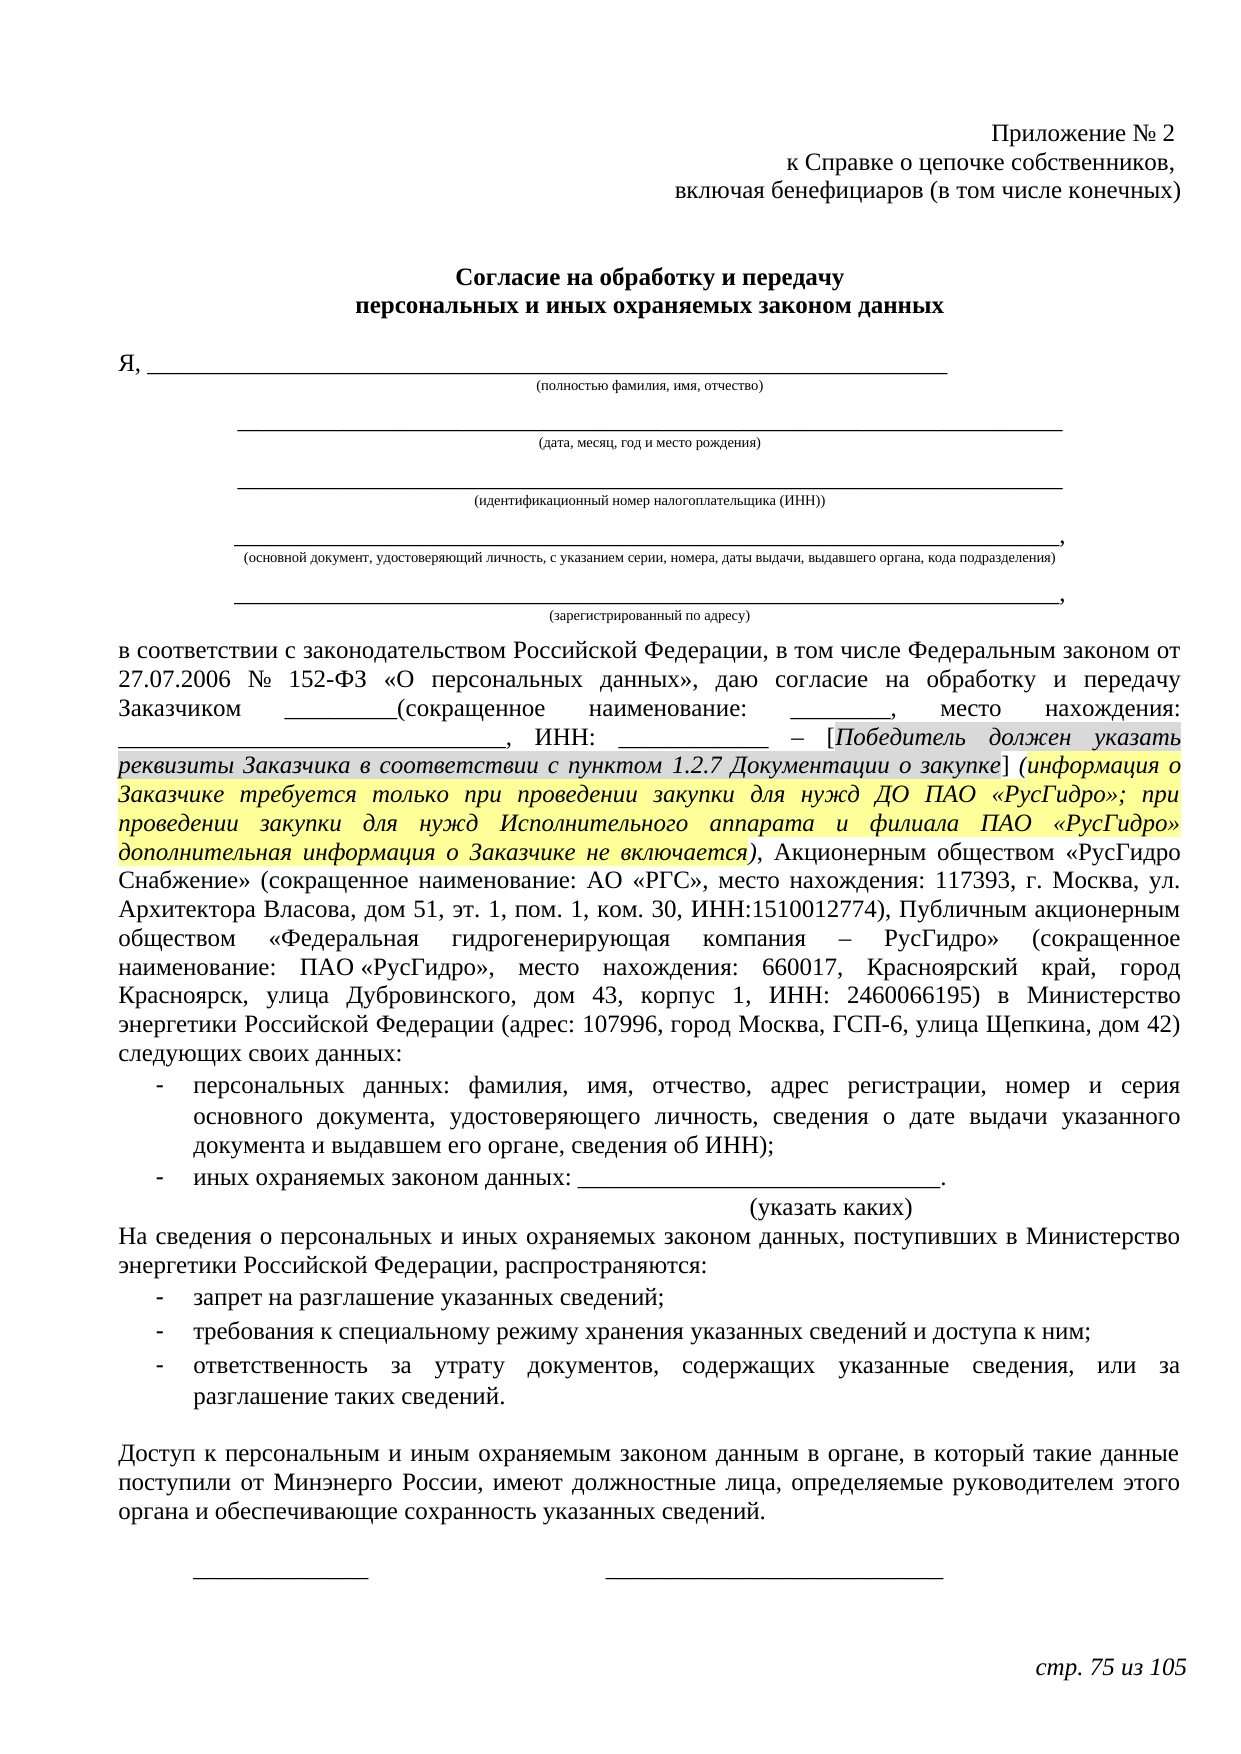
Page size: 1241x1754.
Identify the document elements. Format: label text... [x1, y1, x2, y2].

text (идентификационный номер налогоплательщика (ИНН)) [118, 492, 1181, 521]
text (основной документ, удостоверяющий личность, с указанием серии, номера, даты выдачи, выдавшего органа, кода подразделения) [118, 549, 1181, 578]
text __________________________________________________________________ [118, 406, 1181, 434]
text __________________________________________________________________, [118, 521, 1181, 549]
text Согласие на обработку и передачу персональных и иных охраняемых законом данных [118, 262, 1181, 319]
text в соответствии с законодательством Российской Федерации, в том числе Федеральным законом от 27.07.2006 № 152-ФЗ «О персональных данных», даю согласие на обработку и передачу Заказчиком _________(сокращенное наименование: ________, место нахождения: _______________________________, ИНН: ____________ – [Победитель должен указать реквизиты Заказчика в соответствии с пунктом 1.2.7 Документации о закупке] (информация о Заказчике требуется только при проведении закупки для нужд ДО ПАО «РусГидро»; при проведении закупки для нужд Исполнительного аппарата и филиала ПАО «РусГидро» дополнительная информация о Заказчике не включается), Акционерным обществом «РусГидро Снабжение» (сокращенное наименование: АО «РГС», место нахождения: 117393, г. Москва, ул. Архитектора Власова, дом 51, эт. 1, пом. 1, ком. 30, ИНН:1510012774), Публичным акционерным обществом «Федеральная гидрогенерирующая компания – РусГидро» (сокращенное наименование: ПАО «РусГидро», место нахождения: 660017, Красноярский край, город Красноярск, улица Дубровинского, дом 43, корпус 1, ИНН: 2460066195) в Министерство энергетики Российской Федерации (адрес: 107996, город Москва, ГСП-6, улица Щепкина, дом 42) следующих своих данных: [118, 636, 1181, 751]
text (полностью фамилия, имя, отчество) [118, 377, 1181, 406]
text в соответствии с законодательством Российской Федерации, в том числе Федеральным законом от 27.07.2006 № 152-ФЗ «О персональных данных», даю согласие на обработку и передачу Заказчиком _________(сокращенное наименование: ________, место нахождения: _______________________________, ИНН: ____________ – [Победитель должен указать реквизиты Заказчика в соответствии с пунктом 1.2.7 Документации о закупке] (информация о Заказчике требуется только при проведении закупки для нужд ДО ПАО «РусГидро»; при проведении закупки для нужд Исполнительного аппарата и филиала ПАО «РусГидро» дополнительная информация о Заказчике не включается), Акционерным обществом «РусГидро Снабжение» (сокращенное наименование: АО «РГС», место нахождения: 117393, г. Москва, ул. Архитектора Власова, дом 51, эт. 1, пом. 1, ком. 30, ИНН:1510012774), Публичным акционерным обществом «Федеральная гидрогенерирующая компания – РусГидро» (сокращенное наименование: ПАО «РусГидро», место нахождения: 660017, Красноярский край, город Красноярск, улица Дубровинского, дом 43, корпус 1, ИНН: 2460066195) в Министерство энергетики Российской Федерации (адрес: 107996, город Москва, ГСП-6, улица Щепкина, дом 42) следующих своих данных: [118, 837, 1181, 1067]
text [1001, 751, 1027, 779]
text __________________________________________________________________ [118, 463, 1181, 492]
text Доступ к персональным и иным охраняемым законом данным в органе, в который такие данные поступили от Минэнерго России, имеют должностные лица, определяемые руководителем этого органа и обеспечивающие сохранность указанных сведений. [118, 1438, 1181, 1525]
text (дата, месяц, год и место рождения) [118, 434, 1181, 463]
text Я, ________________________________________________________________ [118, 348, 1181, 377]
text Приложение № 2 к Справке о цепочке собственников, включая бенефициаров (в том числе конечных) [118, 118, 1181, 204]
text На сведения о персональных и иных охраняемых законом данных, поступивших в Министерство энергетики Российской Федерации, распространяются: [118, 1221, 1181, 1279]
text (указать каких) [118, 1192, 1181, 1221]
list требования к специальному режиму хранения указанных сведений и доступа к ним; [156, 1313, 1181, 1347]
list ответственность за утрату документов, содержащих указанные сведения, или за разглашение таких сведений. [156, 1347, 1181, 1410]
text ______________ ___________________________ [193, 1553, 1181, 1582]
text (зарегистрированный по адресу) [118, 607, 1181, 636]
list запрет на разглашение указанных сведений; [156, 1279, 1181, 1313]
text __________________________________________________________________, [118, 578, 1181, 607]
list иных охраняемых законом данных: _____________________________. [156, 1158, 1181, 1192]
list персональных данных: фамилия, имя, отчество, адрес регистрации, номер и серия основного документа, удостоверяющего личность, сведения о дате выдачи указанного документа и выдавшем его органе, сведения об ИНН); [156, 1067, 1181, 1158]
